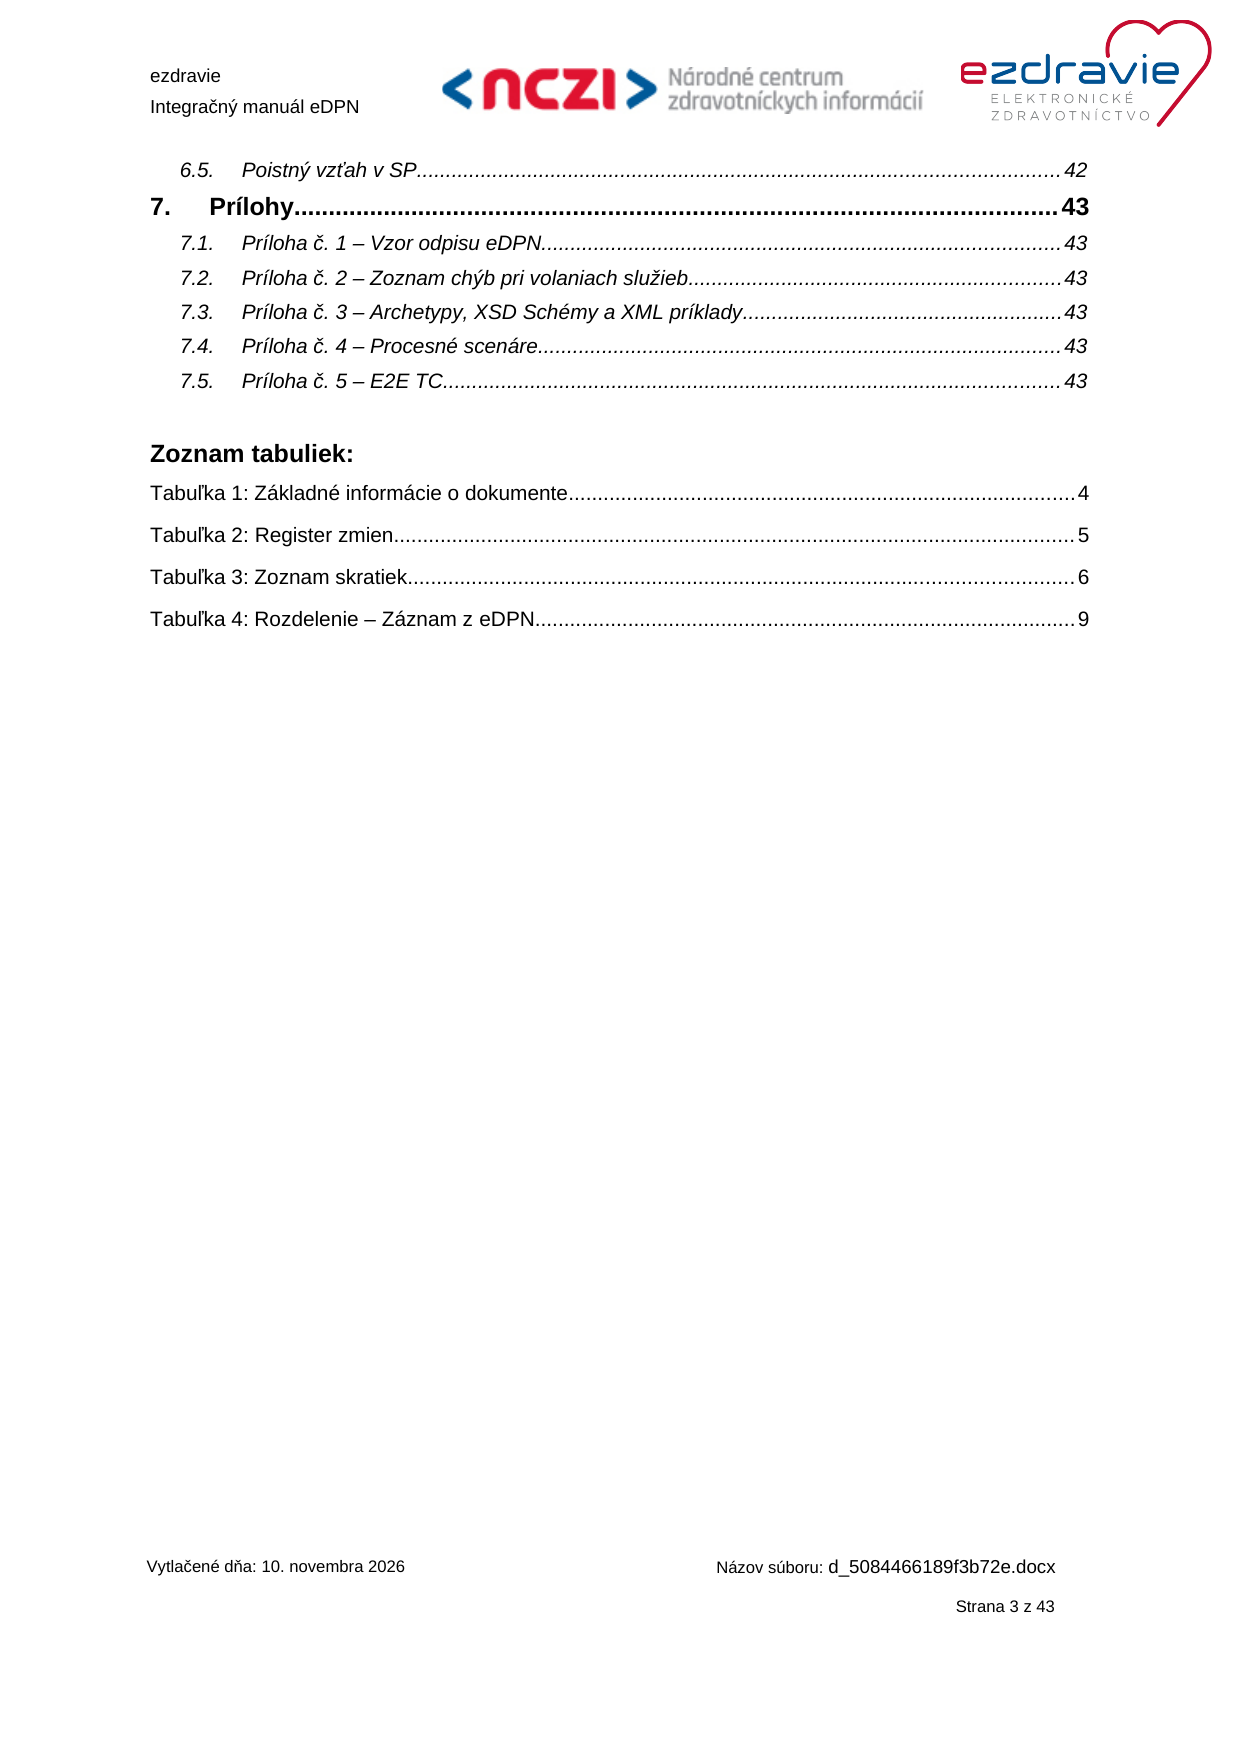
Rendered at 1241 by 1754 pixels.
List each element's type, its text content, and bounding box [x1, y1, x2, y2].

picture [442, 67, 924, 114]
text Tabuľka 3: Zoznam skratiek 6 [150, 565, 1090, 589]
text 7.2. Príloha č. 2 – Zoznam chýb pri volaniach služieb 43 [179, 266, 1090, 289]
text 7.3. Príloha č. 3 – Archetypy, XSD Schémy a XML príklady 43 [179, 300, 1090, 324]
text 6.5. Poistný vzťah v SP 42 [179, 158, 1090, 182]
picture [961, 20, 1212, 127]
text 7. Prílohy 43 [150, 192, 1090, 221]
text Tabuľka 1: Základné informácie o dokumente 4 [150, 481, 1090, 505]
text Zoznam tabuliek: [150, 439, 1090, 468]
text Tabuľka 4: Rozdelenie – Záznam z eDPN 9 [150, 607, 1090, 631]
text 7.1. Príloha č. 1 – Vzor odpisu eDPN 43 [179, 231, 1090, 255]
text 7.5. Príloha č. 5 – E2E TC 43 [179, 369, 1090, 393]
text Tabuľka 2: Register zmien 5 [150, 523, 1090, 547]
text 7.4. Príloha č. 4 – Procesné scenáre 43 [179, 334, 1090, 358]
